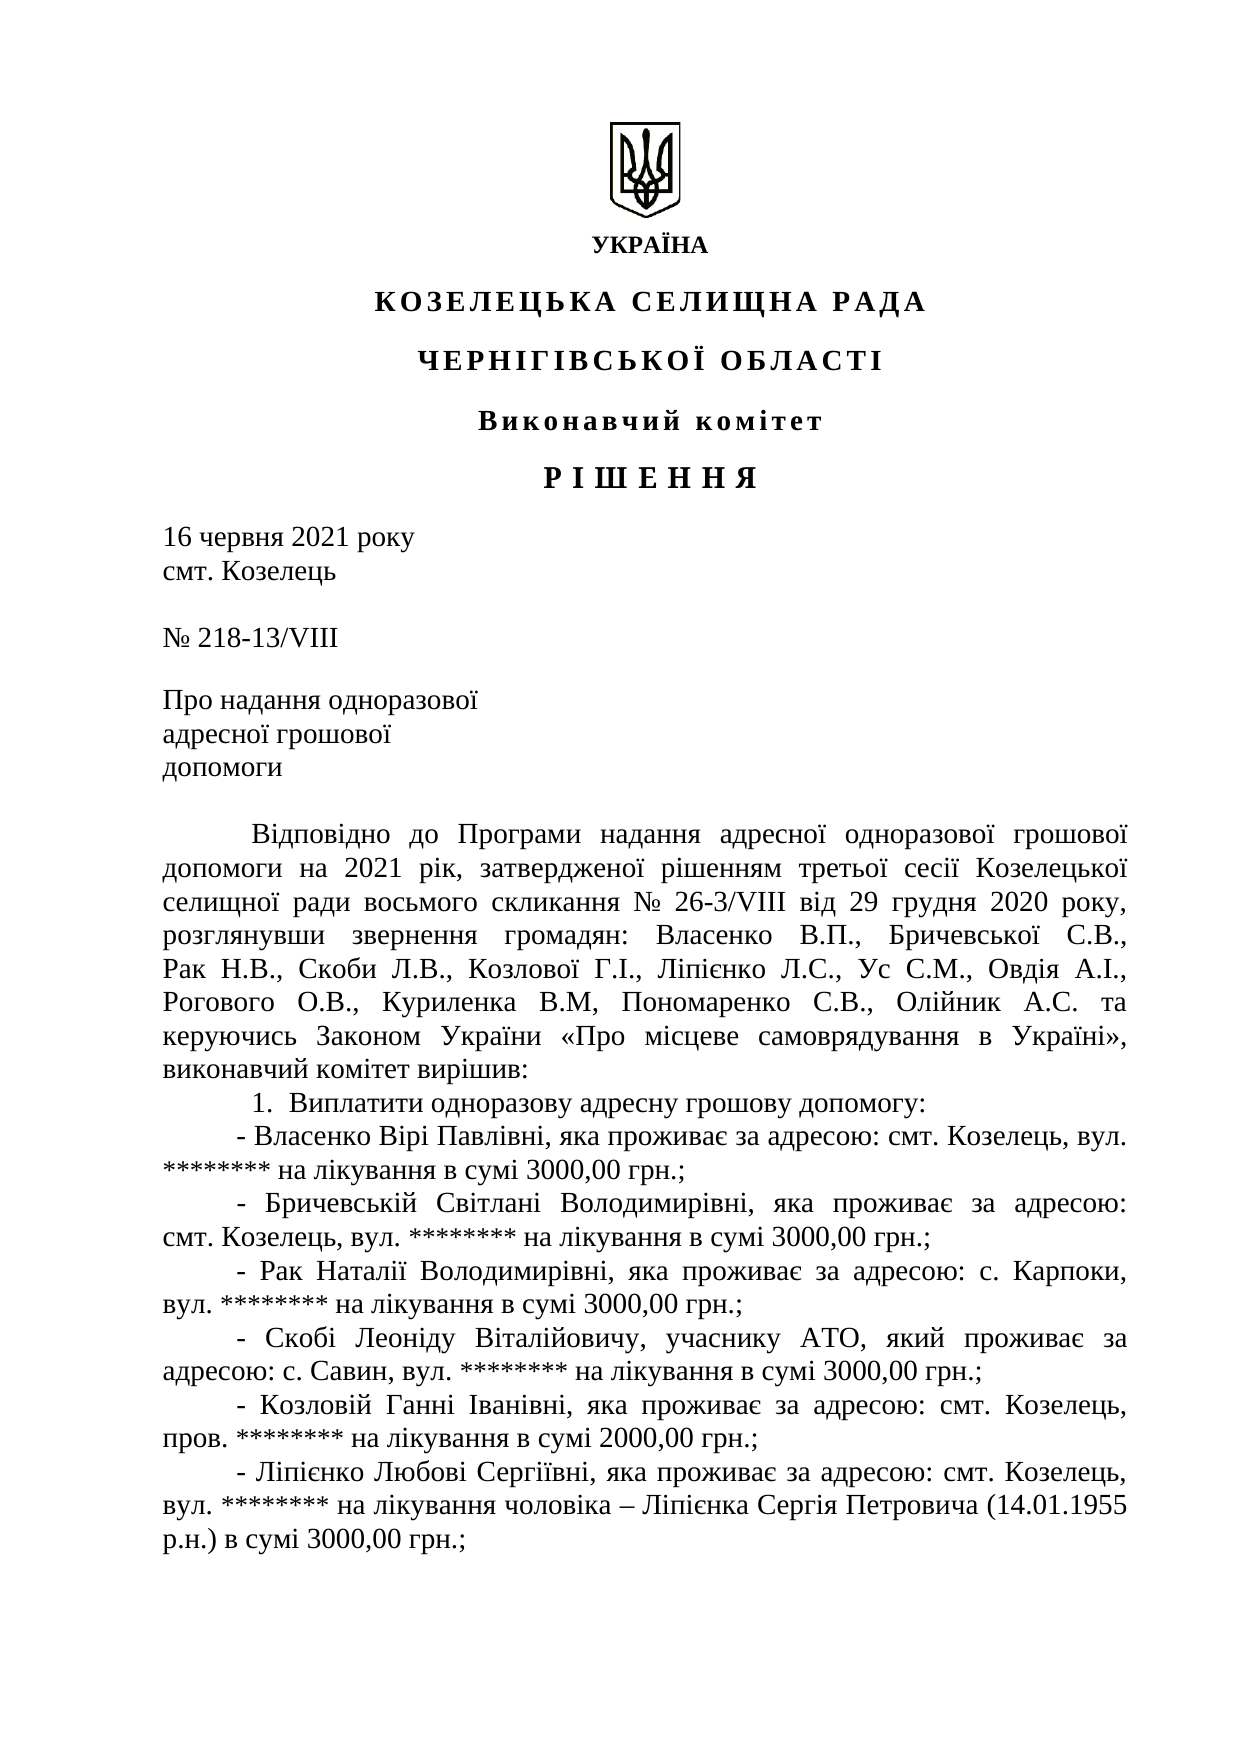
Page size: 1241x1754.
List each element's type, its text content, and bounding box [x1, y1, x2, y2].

subtitle Виконавчий комітет [162, 403, 1137, 436]
text № 218-13/VIII [162, 620, 1137, 654]
text - Власенко Вірі Павлівні, яка проживає за адресою: смт. Козелець, вул. ******** на лікування в сумі 3000,00 грн.; [162, 1118, 1128, 1186]
subtitle Україна [162, 230, 1137, 259]
text Відповідно до Програми надання адресної одноразової грошової допомоги на 2021 рік, затвердженої рішенням третьої сесії Козелецької селищної ради восьмого скликання № 26-3/VIIІ від 29 грудня 2020 року, розглянувши звернення громадян: Власенко В.П., Бричевської С.В., Рак Н.В., Скоби Л.В., Козлової Г.І., Ліпієнко Л.С., Ус С.М., Овдія А.І., Рогового О.В., Куриленка В.М, Пономаренко С.В., Олійник А.С. та керуючись Законом України «Про місцеве самоврядування в Україні», виконавчий комітет вирішив: [162, 817, 1128, 1085]
subtitle КОЗЕЛЕЦЬКА СЕЛИЩНА РАДА [162, 284, 1137, 317]
text - Рак Наталії Володимирівні, яка проживає за адресою: с. Карпоки, вул. ******** на лікування в сумі 3000,00 грн.; [162, 1253, 1128, 1320]
text Про надання одноразової адресної грошової допомоги [162, 682, 517, 783]
text - Бричевській Світлані Володимирівні, яка проживає за адресою: смт. Козелець, вул. ******** на лікування в сумі 3000,00 грн.; [162, 1186, 1128, 1253]
text - Ліпієнко Любові Сергіївні, яка проживає за адресою: смт. Козелець, вул. ******** на лікування чоловіка – Ліпієнка Сергія Петровича (14.01.1955 р.н.) в сумі 3000,00 грн.; [162, 1454, 1128, 1554]
text - Козловій Ганні Іванівні, яка проживає за адресою: смт. Козелець, пров. ******** на лікування в сумі 2000,00 грн.; [162, 1387, 1128, 1454]
list Виплатити одноразову адресну грошову допомогу: [251, 1085, 1128, 1118]
subtitle ЧЕРНІГІВСЬКОЇ ОБЛАСТІ [162, 343, 1137, 377]
subtitle РІШЕННЯ [162, 462, 1137, 496]
text 16 червня 2021 року [162, 519, 1137, 553]
text - Скобі Леоніду Віталійовичу, учаснику АТО, який проживає за адресою: с. Савин, вул. ******** на лікування в сумі 3000,00 грн.; [162, 1320, 1128, 1387]
text смт. Козелець [162, 553, 1137, 587]
picture [610, 122, 681, 218]
